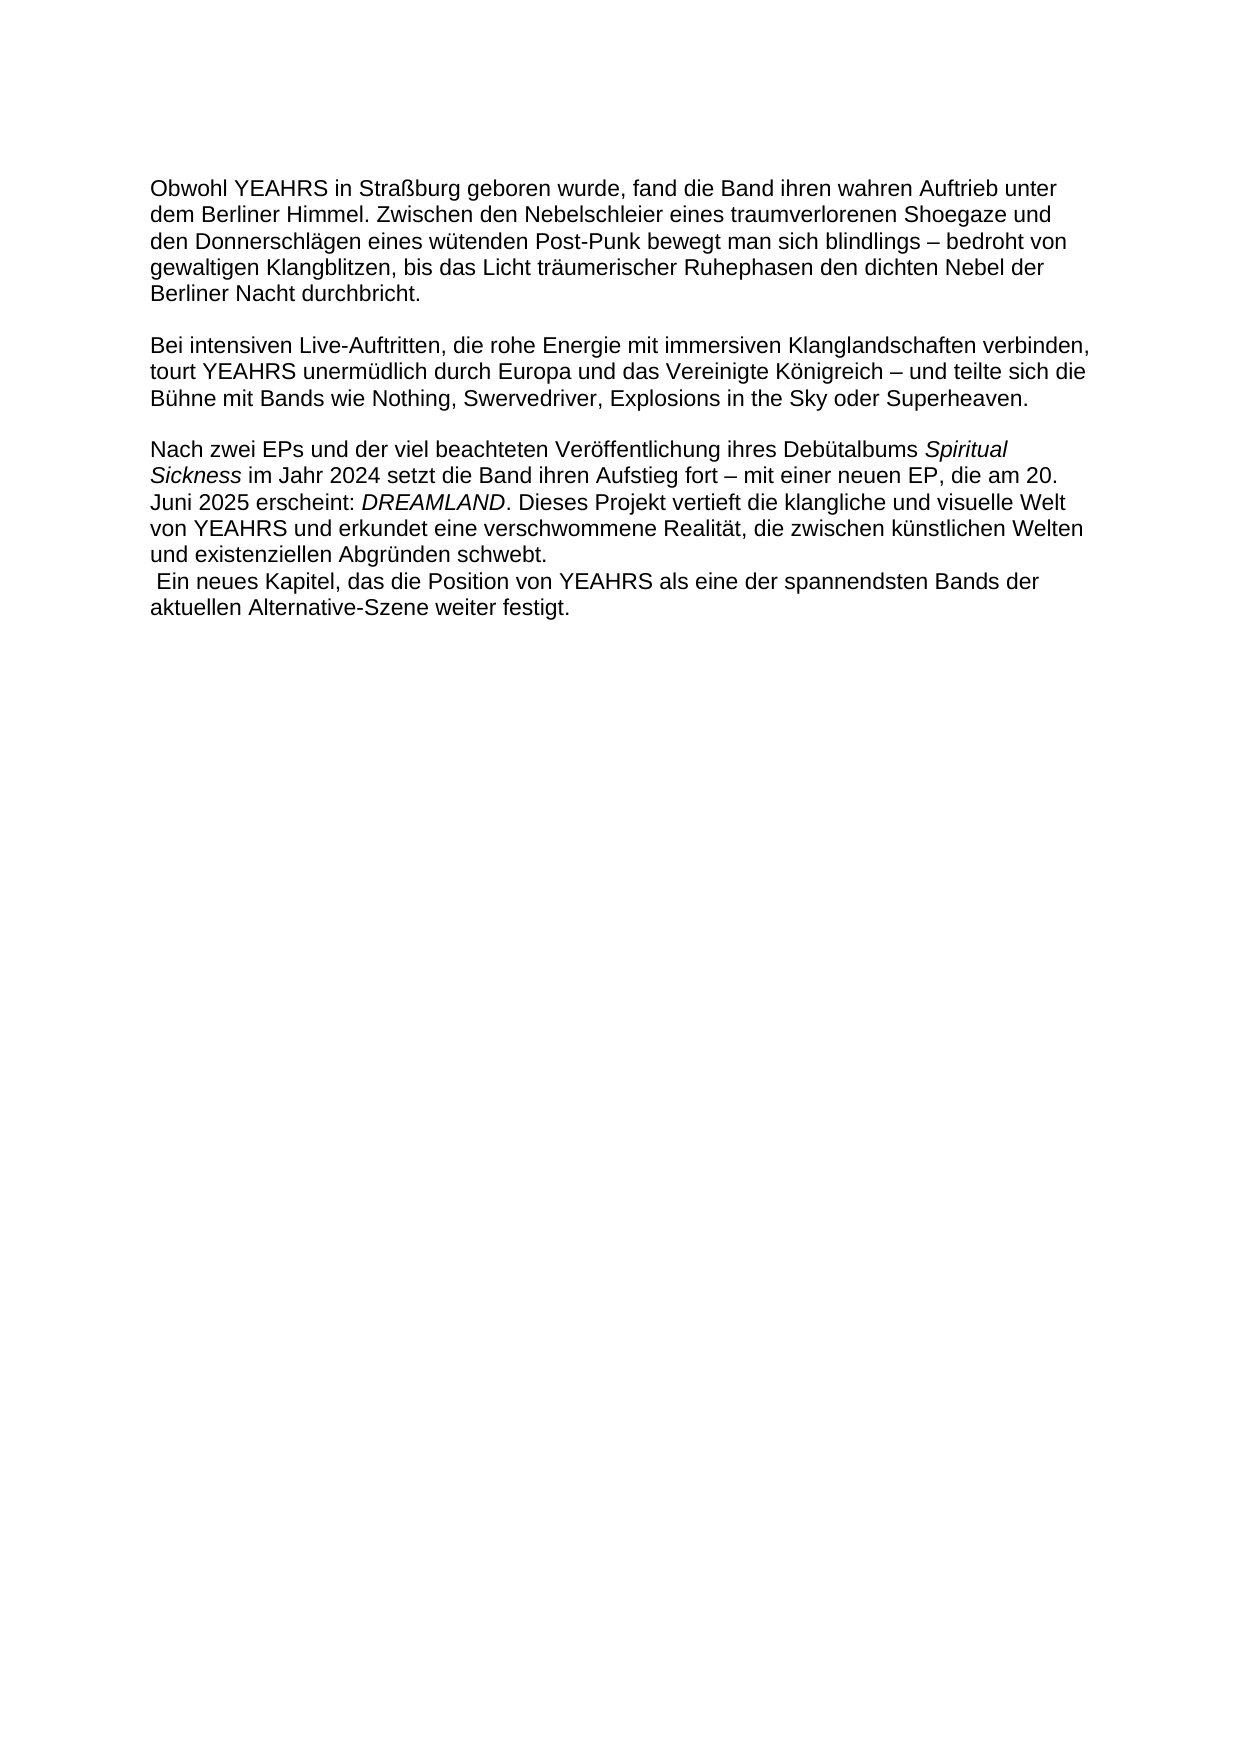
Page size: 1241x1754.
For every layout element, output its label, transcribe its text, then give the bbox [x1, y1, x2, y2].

text Nach zwei EPs und der viel beachteten Veröffentlichung ihres Debütalbums Spiritual Sickness im Jahr 2024 setzt die Band ihren Aufstieg fort – mit einer neuen EP, die am 20. Juni 2025 erscheint: DREAMLAND. Dieses Projekt vertieft die klangliche und visuelle Welt von YEAHRS und erkundet eine verschwommene Realität, die zwischen künstlichen Welten und existenziellen Abgründen schwebt. Ein neues Kapitel, das die Position von YEAHRS als eine der spannendsten Bands der aktuellen Alternative-Szene weiter festigt. [150, 436, 1090, 620]
text Obwohl YEAHRS in Straßburg geboren wurde, fand die Band ihren wahren Auftrieb unter dem Berliner Himmel. Zwischen den Nebelschleier eines traumverlorenen Shoegaze und den Donnerschlägen eines wütenden Post-Punk bewegt man sich blindlings – bedroht von gewaltigen Klangblitzen, bis das Licht träumerischer Ruhephasen den dichten Nebel der Berliner Nacht durchbricht. [150, 175, 1090, 307]
text Bei intensiven Live-Auftritten, die rohe Energie mit immersiven Klanglandschaften verbinden, tourt YEAHRS unermüdlich durch Europa und das Vereinigte Königreich – und teilte sich die Bühne mit Bands wie Nothing, Swervedriver, Explosions in the Sky oder Superheaven. [150, 332, 1090, 411]
